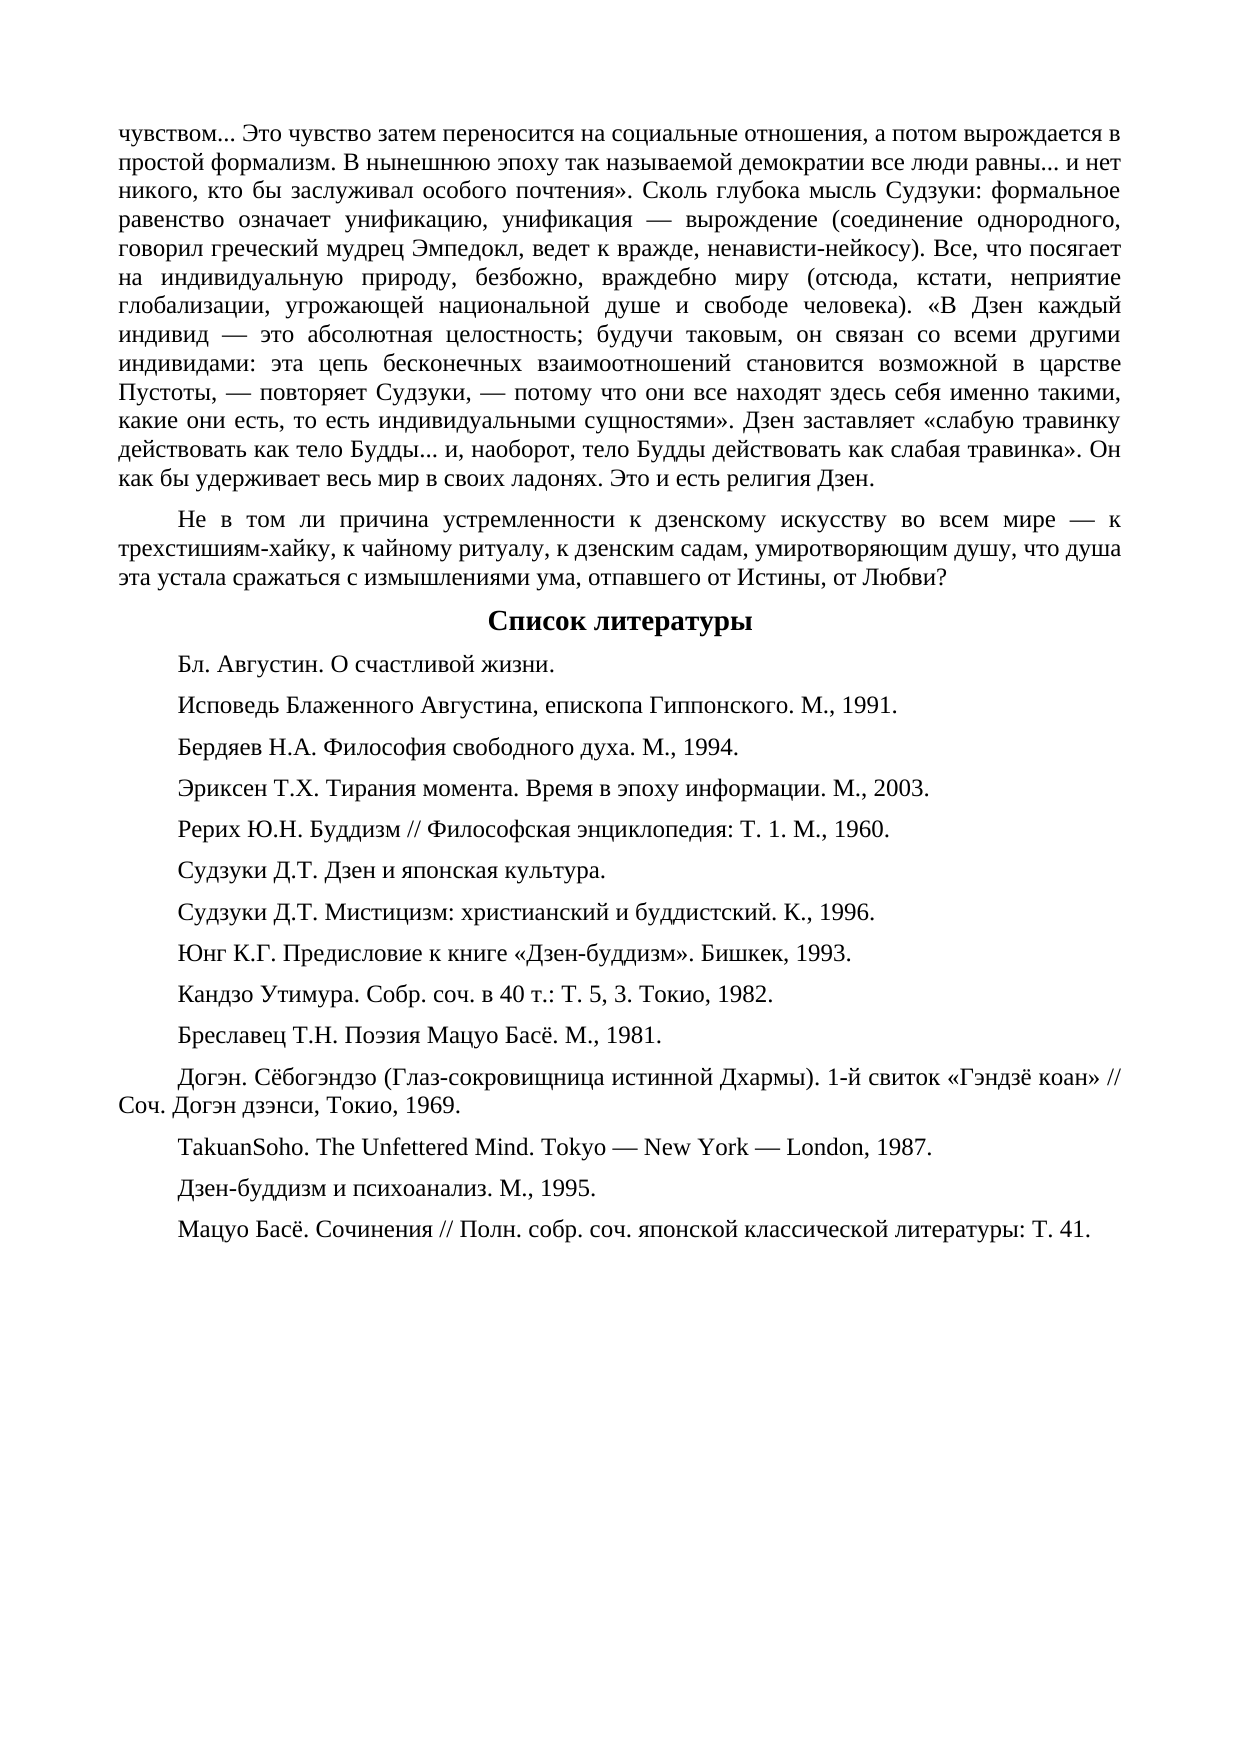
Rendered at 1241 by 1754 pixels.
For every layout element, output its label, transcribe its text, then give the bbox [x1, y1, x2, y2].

text Эриксен Т.Х. Тирания момента. Время в эпоху информации. М., 2003. [118, 773, 1122, 802]
text Юнг К.Г. Предисловие к книге «Дзен-буддизм». Бишкек, 1993. [118, 938, 1122, 967]
text Бреславец Т.Н. Поэзия Мацуо Басё. М., 1981. [118, 1020, 1122, 1049]
text Кандзо Утимура. Собр. соч. в 40 т.: Т. 5, 3. Токио, 1982. [118, 979, 1122, 1008]
text TakuanSoho. The Unfettered Mind. Tokyo — New York — London, 1987. [118, 1132, 1122, 1160]
text Судзуки Д.Т. Мистицизм: христианский и буддистский. К., 1996. [118, 897, 1122, 925]
text Бл. Августин. О счастливой жизни. [118, 649, 1122, 678]
text Список литературы [118, 603, 1122, 637]
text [118, 118, 1122, 492]
text Бердяев Н.А. Философия свободного духа. М., 1994. [118, 732, 1122, 760]
text Догэн. Сёбогэндзо (Глаз-сокровищница истинной Дхармы). 1-й свиток «Гэндзё коан» // Соч. Догэн дзэнси, Токио, 1969. [118, 1062, 1122, 1119]
text Судзуки Д.Т. Дзен и японская культура. [118, 855, 1122, 884]
text Дзен-буддизм и психоанализ. М., 1995. [118, 1173, 1122, 1202]
text Исповедь Блаженного Августина, епископа Гиппонского. М., 1991. [118, 690, 1122, 719]
text Рерих Ю.Н. Буддизм // Философская энциклопедия: Т. 1. М., 1960. [118, 814, 1122, 843]
text Не в том ли причина устремленности к дзенскому искусству во всем мире — к трехстишиям-хайку, к чайному ритуалу, к дзенским садам, умиротворяющим душу, что душа эта устала сражаться с измышлениями ума, отпавшего от Истины, от Любви? [118, 504, 1122, 591]
text Мацуо Басё. Сочинения // Полн. собр. соч. японской классической литературы: Т. 41. [118, 1214, 1122, 1243]
